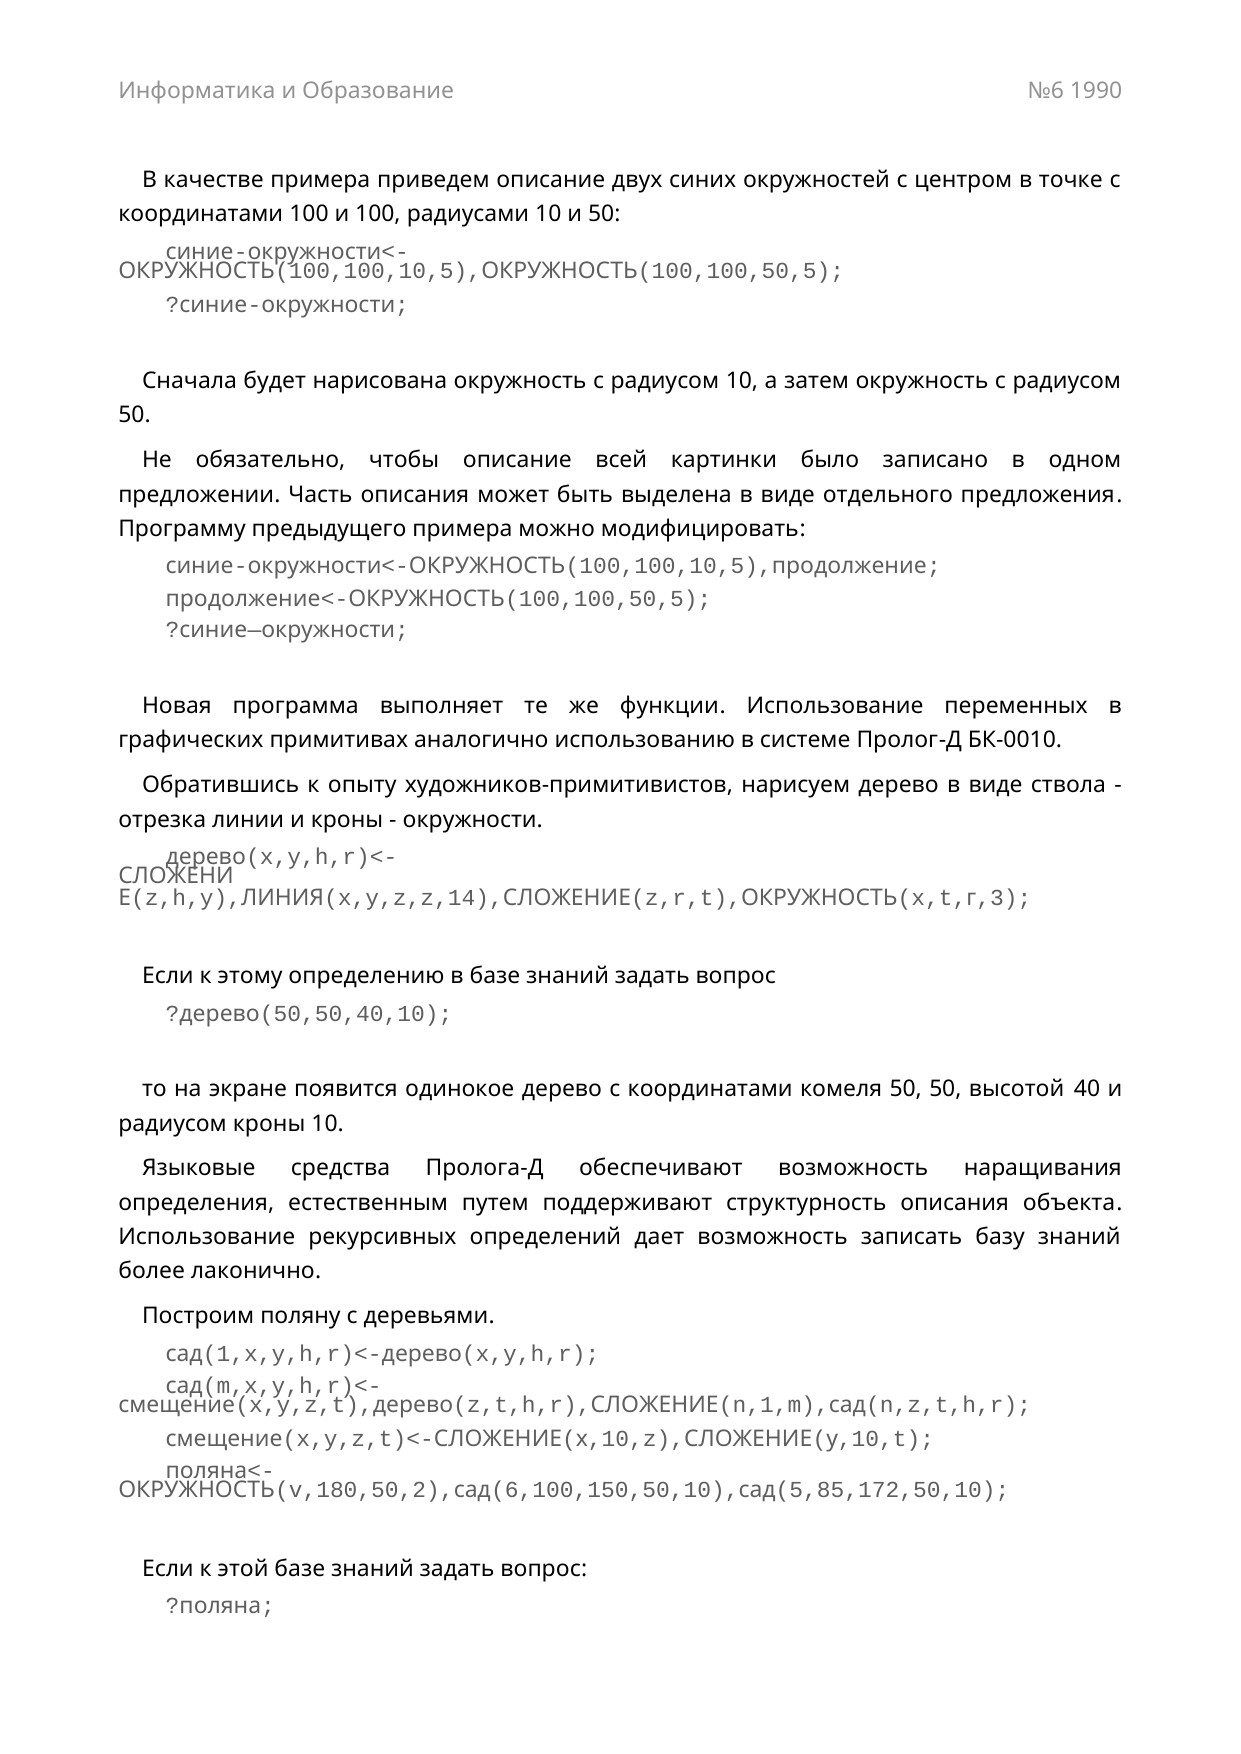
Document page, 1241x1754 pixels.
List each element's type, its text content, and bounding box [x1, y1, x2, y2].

text ?синие—окружности; [118, 621, 1122, 642]
text то на экране появится одинокое дерево с координатами комеля 50, 50, высотой 40 и радиусом кроны 10. [118, 1072, 1122, 1138]
text Если к этому определению в базе знаний задать вопрос [118, 959, 1122, 990]
text Обратившись к опыту художников-примитивистов, нарисуем дерево в виде ствола - отрезка линии и кроны - окружности. [118, 768, 1122, 834]
text ?поляна; [118, 1596, 1122, 1618]
text В качестве примера приведем описание двух синих окружностей с центром в точке с координатами 100 и 100, радиусами 10 и 50: [118, 163, 1122, 228]
text синие-окружности<-ОКРУЖНОСТЬ(100,100,10,5),продолжение; [571, 557, 752, 578]
text сад(1,x,y,h,r)<-дерево(x,y,h,r); [208, 1344, 348, 1366]
text сад(1,x,y,h,r)<-дерево(x,y,h,r); [346, 1344, 469, 1366]
text продолжение<-ОКРУЖНОСТЬ(100,100,50,5); [689, 589, 1122, 610]
text сад(1,x,y,h,r)<-дерево(x,y,h,r); [577, 1344, 1122, 1366]
text синие-окружности<-ОКРУЖНОСТЬ(100,100,10,5),продолжение; [118, 557, 573, 578]
text продолжение<-ОКРУЖНОСТЬ(100,100,50,5); [511, 589, 691, 610]
text Новая программа выполняет те же функции. Использование переменных в графических примитивах аналогично использованию в системе Пролог-Д БК-0010. [118, 689, 1122, 755]
text Языковые средства Пролога-Д обеспечивают возможность наращивания определения, естественным путем поддерживают структурность описания объекта. Использование рекурсивных определений дает возможность записать базу знаний более лаконично. [118, 1151, 1122, 1286]
text Построим поляну с деревьями. [118, 1299, 1122, 1330]
text Не обязательно, чтобы описание всей картинки было записано в одном предложении. Часть описания может быть выделена в виде отдельного предложения. Программу предыдущего примера можно модифицировать: [118, 443, 1122, 543]
text ?дерево(50,50,40,10); [265, 1004, 432, 1025]
text ?синие-окружности; [118, 296, 1122, 317]
text смещение(x,y,z,t)<-СЛОЖЕНИЕ(х,10,z),СЛОЖЕНИЕ(у,10,t); [912, 1429, 1122, 1451]
text смещение(x,y,z,t)<-СЛОЖЕНИЕ(х,10,z),СЛОЖЕНИЕ(у,10,t); [398, 1429, 570, 1451]
text Если к этой базе знаний задать вопрос: [118, 1552, 1122, 1583]
text смещение(x,y,z,t)<-СЛОЖЕНИЕ(х,10,z),СЛОЖЕНИЕ(у,10,t); [118, 1429, 290, 1451]
text сад(m,x,y,h,r)<-смещение(x,y,z,t),дерево(z,t,h,r),СЛОЖЕНИЕ(n,1,m),сад(n,z,t,h,r); [118, 1376, 1122, 1419]
text ?дерево(50,50,40,10); [430, 1004, 1122, 1025]
text смещение(x,y,z,t)<-СЛОЖЕНИЕ(х,10,z),СЛОЖЕНИЕ(у,10,t); [662, 1429, 820, 1451]
text поляна<-ОКРУЖНОСТЬ(v,180,50,2),сад(6,100,150,50,10),сад(5,85,172,50,10); [118, 1462, 1122, 1505]
text Сначала будет нарисована окружность с радиусом 10, а затем окружность с радиусом 50. [118, 364, 1122, 430]
text синие-окружности<-ОКРУЖНОСТЬ(100,100,10,5),продолжение; [750, 557, 1122, 578]
text сад(1,x,y,h,r)<-дерево(x,y,h,r); [118, 1344, 210, 1366]
text ?дерево(50,50,40,10); [118, 1004, 267, 1025]
text продолжение<-ОКРУЖНОСТЬ(100,100,50,5); [118, 589, 513, 610]
text сад(1,x,y,h,r)<-дерево(x,y,h,r); [467, 1344, 579, 1366]
text синие-окружности<-ОКРУЖНОСТЬ(100,100,10,5),ОКРУЖНОСТЬ(100,100,50,5); [118, 242, 1122, 285]
text дерево(x,y,h,r)<-СЛОЖЕНИЕ(z,h,y),ЛИНИЯ(x,y,z,z,14),СЛОЖЕНИЕ(z,r,t),ОКРУЖНОСТЬ(x,t,г,3); [118, 847, 1122, 912]
